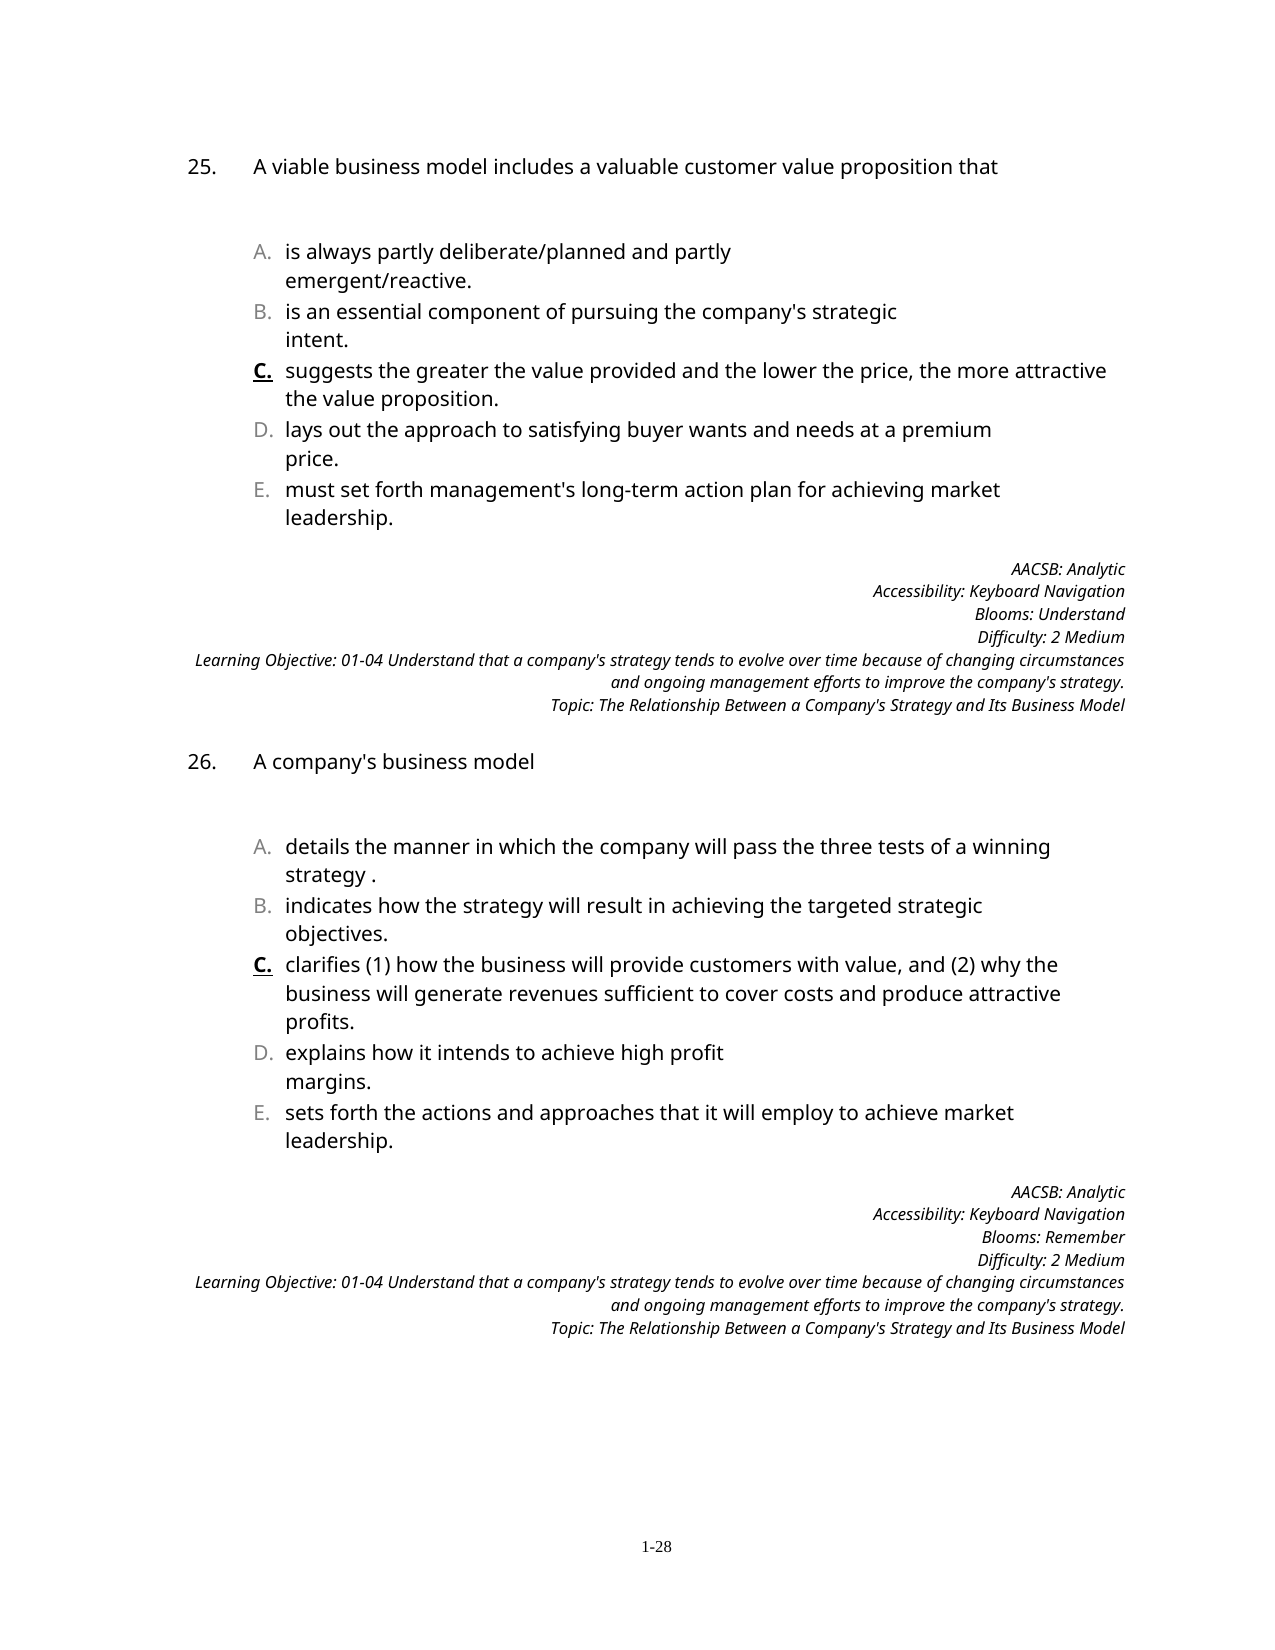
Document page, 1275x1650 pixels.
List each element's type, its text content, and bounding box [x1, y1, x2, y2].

table_header A company's business model [253, 747, 1125, 1155]
table_header 26. [188, 747, 253, 1155]
table_header AACSB: Analytic Accessibility: Keyboard Navigation Blooms: Remember Difficulty: 2 Medium Learning Objective: 01-04 Understand that a company's strategy tends to evolve over time because of changing circumstances and ongoing management efforts to improve the company's strategy. Topic: The Relationship Between a Company's Strategy and Its Business Model [188, 1180, 1125, 1367]
table_header 25. [188, 153, 253, 532]
table_header AACSB: Analytic Accessibility: Keyboard Navigation Blooms: Understand Difficulty: 2 Medium Learning Objective: 01-04 Understand that a company's strategy tends to evolve over time because of changing circumstances and ongoing management efforts to improve the company's strategy. Topic: The Relationship Between a Company's Strategy and Its Business Model [188, 558, 1125, 744]
table_header A viable business model includes a valuable customer value proposition that [253, 153, 1125, 532]
